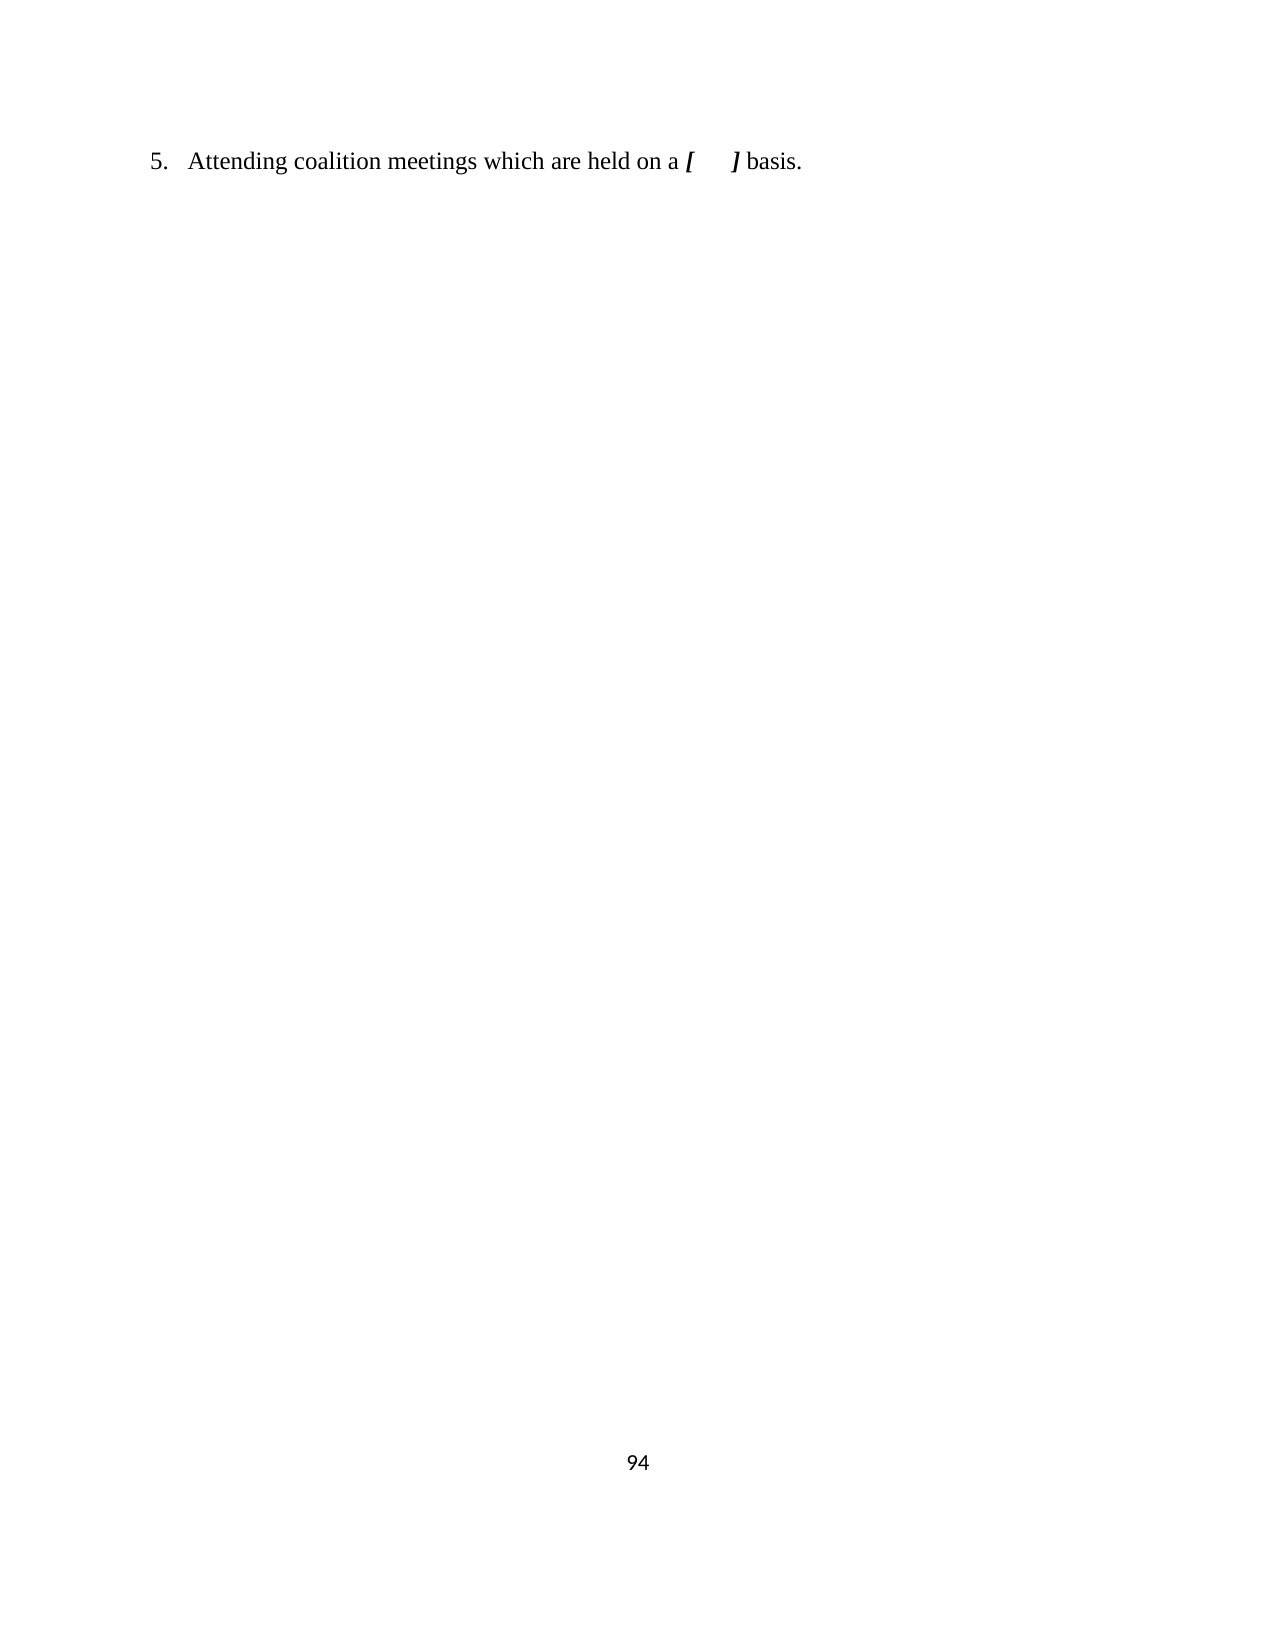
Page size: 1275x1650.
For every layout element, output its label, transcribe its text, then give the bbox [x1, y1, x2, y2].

list Attending coalition meetings which are held on a [ ] basis. [150, 146, 1135, 174]
